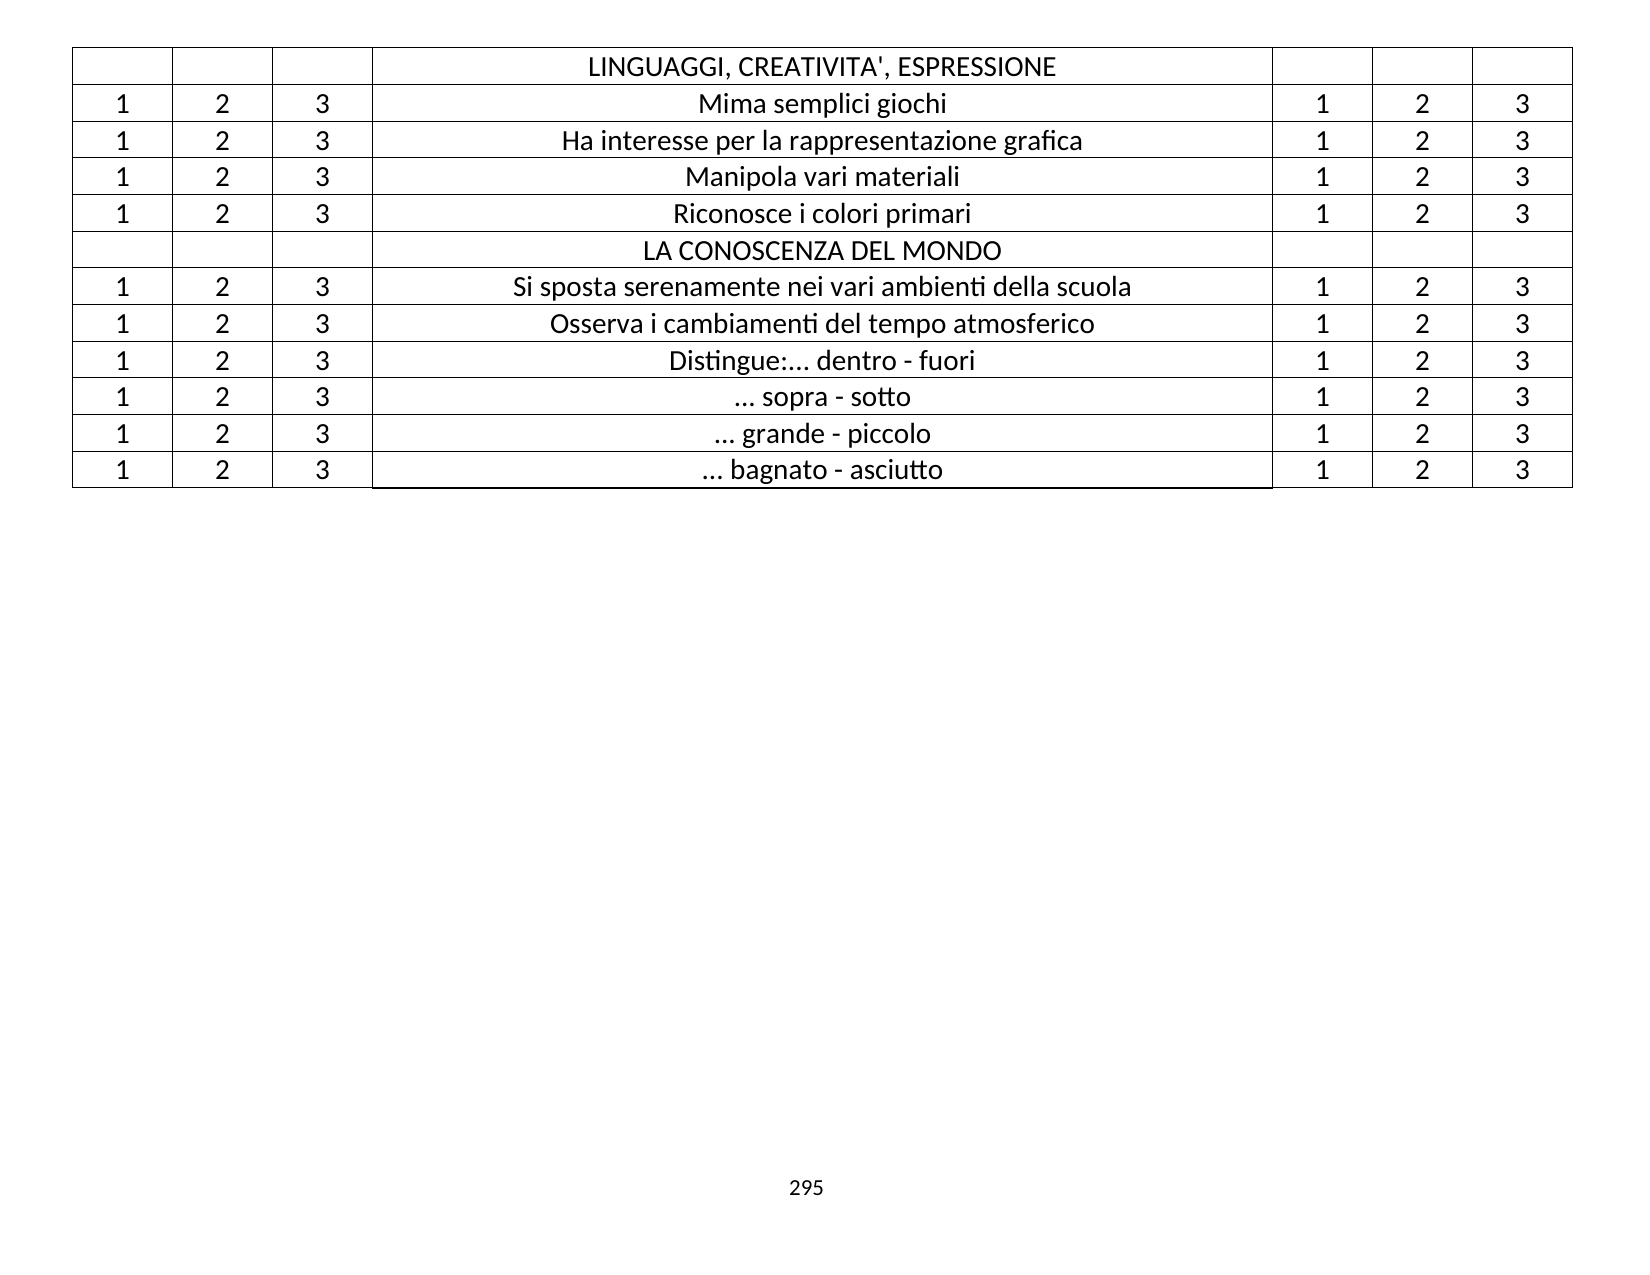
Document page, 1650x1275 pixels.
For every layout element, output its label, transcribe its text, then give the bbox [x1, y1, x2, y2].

table_cell [73, 48, 172, 84]
table_cell 1 [73, 85, 172, 121]
table_cell 2 [173, 305, 272, 341]
table_cell 2 [1373, 415, 1472, 451]
table_cell [73, 232, 172, 267]
table_cell 1 [1273, 378, 1372, 414]
table_cell 1 [1273, 305, 1372, 341]
table_cell [173, 232, 272, 267]
table_cell 1 [73, 378, 172, 414]
table_cell 1 [73, 452, 172, 487]
table_cell [1473, 232, 1572, 267]
table_cell [1473, 48, 1572, 84]
table_cell 1 [73, 268, 172, 304]
table_cell [1373, 48, 1472, 84]
table_cell 1 [73, 158, 172, 194]
table_cell 2 [1373, 195, 1472, 231]
table_cell Si sposta serenamente nei vari ambienti della scuola [373, 268, 1272, 304]
table_cell 2 [1373, 452, 1472, 487]
table_cell 1 [73, 415, 172, 451]
table_cell 3 [273, 122, 372, 157]
table_cell 3 [1473, 268, 1572, 304]
table_cell 1 [1273, 85, 1372, 121]
table_cell 1 [1273, 268, 1372, 304]
table_cell Osserva i cambiamenti del tempo atmosferico [373, 305, 1272, 341]
table_cell 3 [1473, 195, 1572, 231]
table_cell 2 [1373, 342, 1472, 377]
table_cell 3 [273, 158, 372, 194]
table_cell 2 [173, 158, 272, 194]
table_cell 2 [173, 452, 272, 487]
table_cell 3 [273, 342, 372, 377]
table_cell 1 [1273, 195, 1372, 231]
table_cell 2 [173, 415, 272, 451]
table_cell Riconosce i colori primari [373, 195, 1272, 231]
table_cell 3 [1473, 85, 1572, 121]
table_cell 2 [173, 268, 272, 304]
table_cell Mima semplici giochi [373, 85, 1272, 121]
table_cell 3 [1473, 378, 1572, 414]
table_cell 3 [273, 452, 372, 487]
table_cell 1 [1273, 415, 1372, 451]
table_cell 2 [173, 122, 272, 157]
table_cell 1 [1273, 158, 1372, 194]
table_cell 2 [173, 85, 272, 121]
table_cell 1 [1273, 452, 1372, 487]
table_cell 2 [173, 195, 272, 231]
table_cell 1 [1273, 122, 1372, 157]
table_cell 3 [273, 85, 372, 121]
table_cell [1373, 232, 1472, 267]
table_cell 3 [273, 268, 372, 304]
table_cell 3 [273, 305, 372, 341]
table_cell [173, 48, 272, 84]
table_cell Manipola vari materiali [373, 158, 1272, 194]
table_cell [1273, 48, 1372, 84]
table_cell 3 [1473, 305, 1572, 341]
table_cell 2 [1373, 158, 1472, 194]
table_cell ... bagnato - asciutto [373, 452, 1272, 487]
table_cell ... sopra - sotto [373, 378, 1272, 414]
table_cell 2 [1373, 305, 1472, 341]
table_cell 1 [73, 195, 172, 231]
table_cell 1 [73, 122, 172, 157]
table_cell 2 [173, 342, 272, 377]
table_cell 3 [1473, 415, 1572, 451]
table_cell 1 [73, 342, 172, 377]
table_cell [273, 48, 372, 84]
table_cell 2 [1373, 85, 1472, 121]
table_cell 1 [1273, 342, 1372, 377]
table_cell 3 [273, 415, 372, 451]
table_cell 3 [1473, 122, 1572, 157]
table_cell 3 [1473, 342, 1572, 377]
table_cell 3 [273, 195, 372, 231]
table_cell 2 [1373, 268, 1472, 304]
table_cell 1 [73, 305, 172, 341]
table_cell Ha interesse per la rappresentazione grafica [373, 122, 1272, 157]
table_cell 2 [1373, 378, 1472, 414]
table_cell MONDO [373, 232, 1272, 267]
table_cell 3 [1473, 158, 1572, 194]
table_cell 3 [1473, 452, 1572, 487]
table_cell ... grande - piccolo [373, 415, 1272, 451]
table_cell 2 [1373, 122, 1472, 157]
table_cell LINGUAGGI, CREATIVITA', ESPRESSIONE [373, 48, 1272, 84]
table_cell 2 [173, 378, 272, 414]
table_cell [273, 232, 372, 267]
table_cell 3 [273, 378, 372, 414]
table_cell Distingue:... dentro - fuori [373, 342, 1272, 377]
table_cell [1273, 232, 1372, 267]
